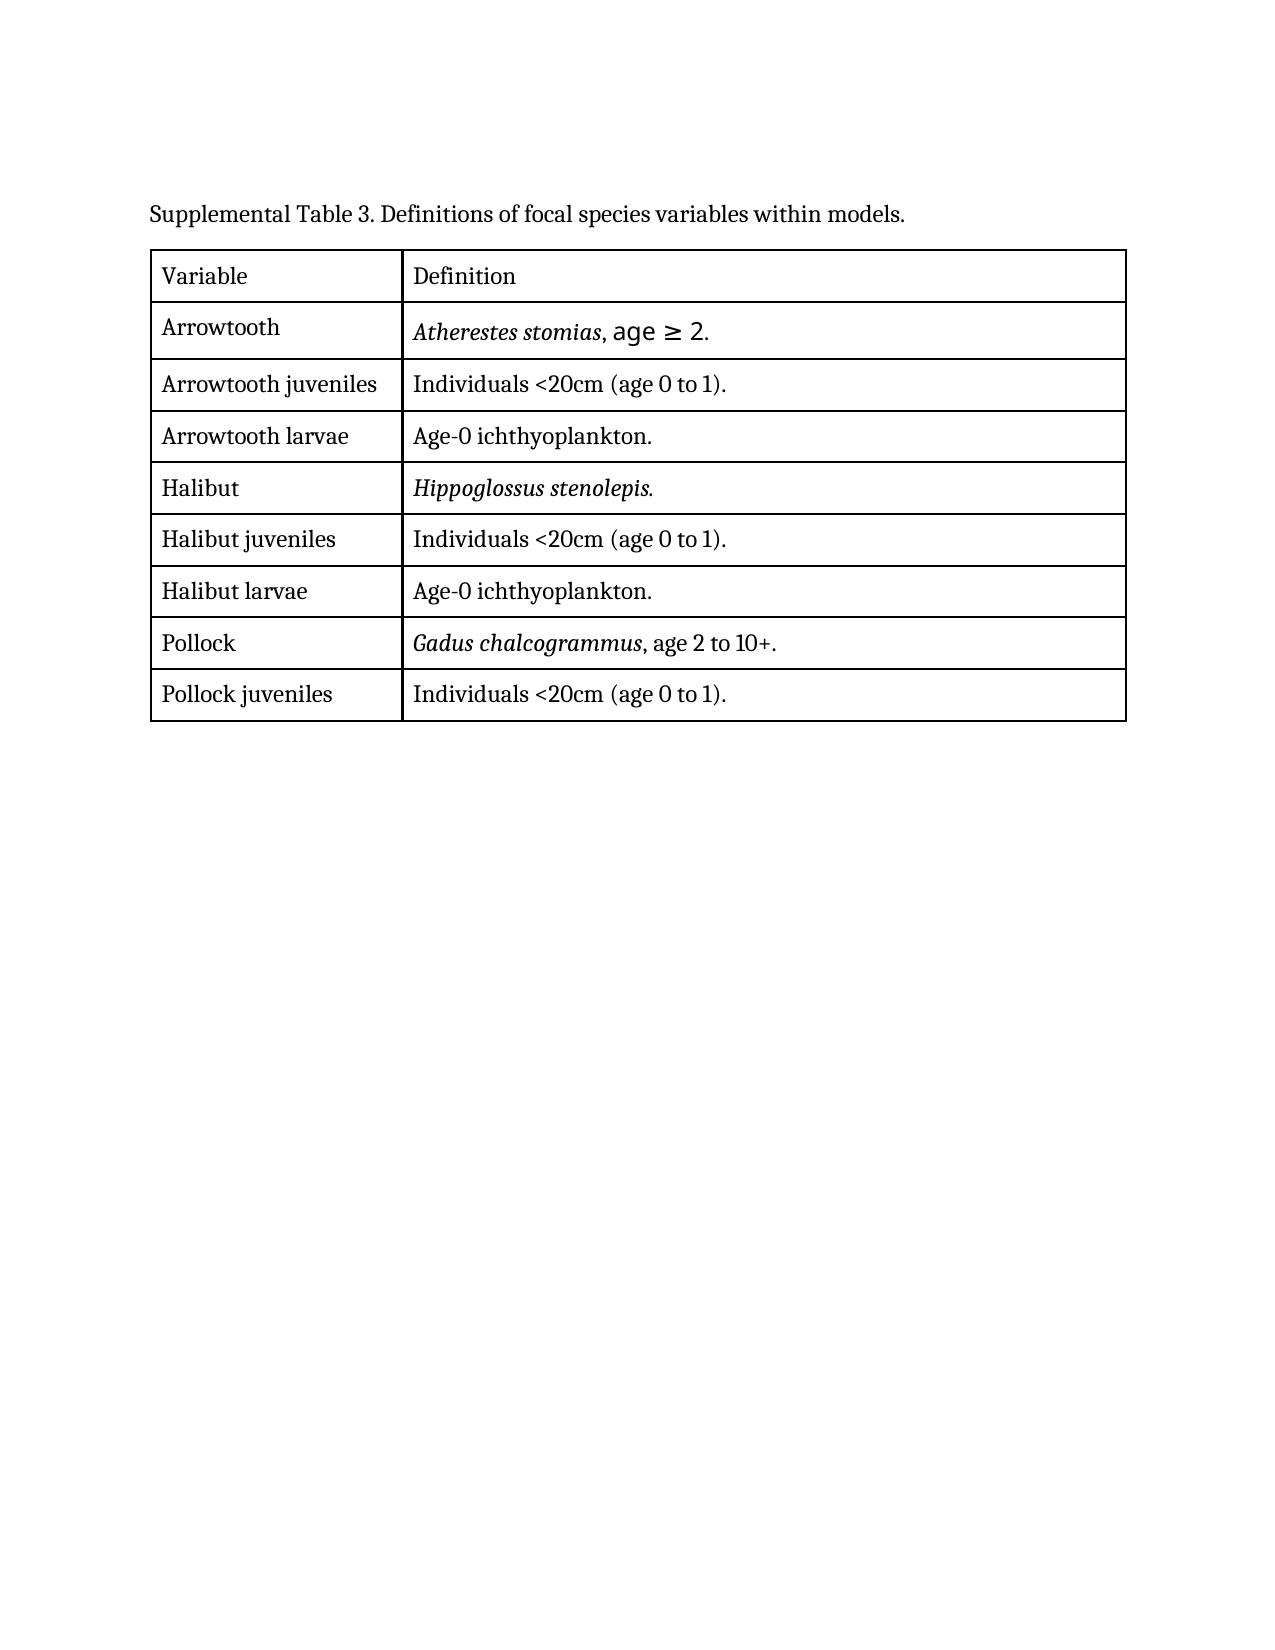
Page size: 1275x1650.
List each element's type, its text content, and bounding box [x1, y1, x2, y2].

table_cell Arrowtooth larvae [152, 412, 401, 461]
text Supplemental Table 3. Definitions of focal species variables within models. [150, 199, 1125, 228]
table_cell Age-0 ichthyoplankton. [404, 567, 1125, 616]
table_cell Halibut larvae [152, 567, 401, 616]
table_cell Arrowtooth [152, 303, 401, 358]
table_cell Halibut juveniles [152, 515, 401, 564]
table_cell Pollock juveniles [152, 670, 401, 719]
table_cell Age-0 ichthyoplankton. [404, 412, 1125, 461]
table_cell Arrowtooth juveniles [152, 360, 401, 409]
table_cell Hippoglossus stenolepis. [404, 463, 1125, 513]
table_cell Atherestes stomias, age ≥ 2. [404, 303, 1125, 358]
table_cell Halibut [152, 463, 401, 513]
table_cell Pollock [152, 618, 401, 668]
table_header Definition [404, 251, 1125, 301]
table_cell Individuals <20cm (age 0 to 1). [404, 670, 1125, 719]
table_cell Gadus chalcogrammus, age 2 to 10+. [404, 618, 1125, 668]
table_header Variable [152, 251, 401, 301]
table_cell Individuals <20cm (age 0 to 1). [404, 515, 1125, 564]
table_cell Individuals <20cm (age 0 to 1). [404, 360, 1125, 409]
